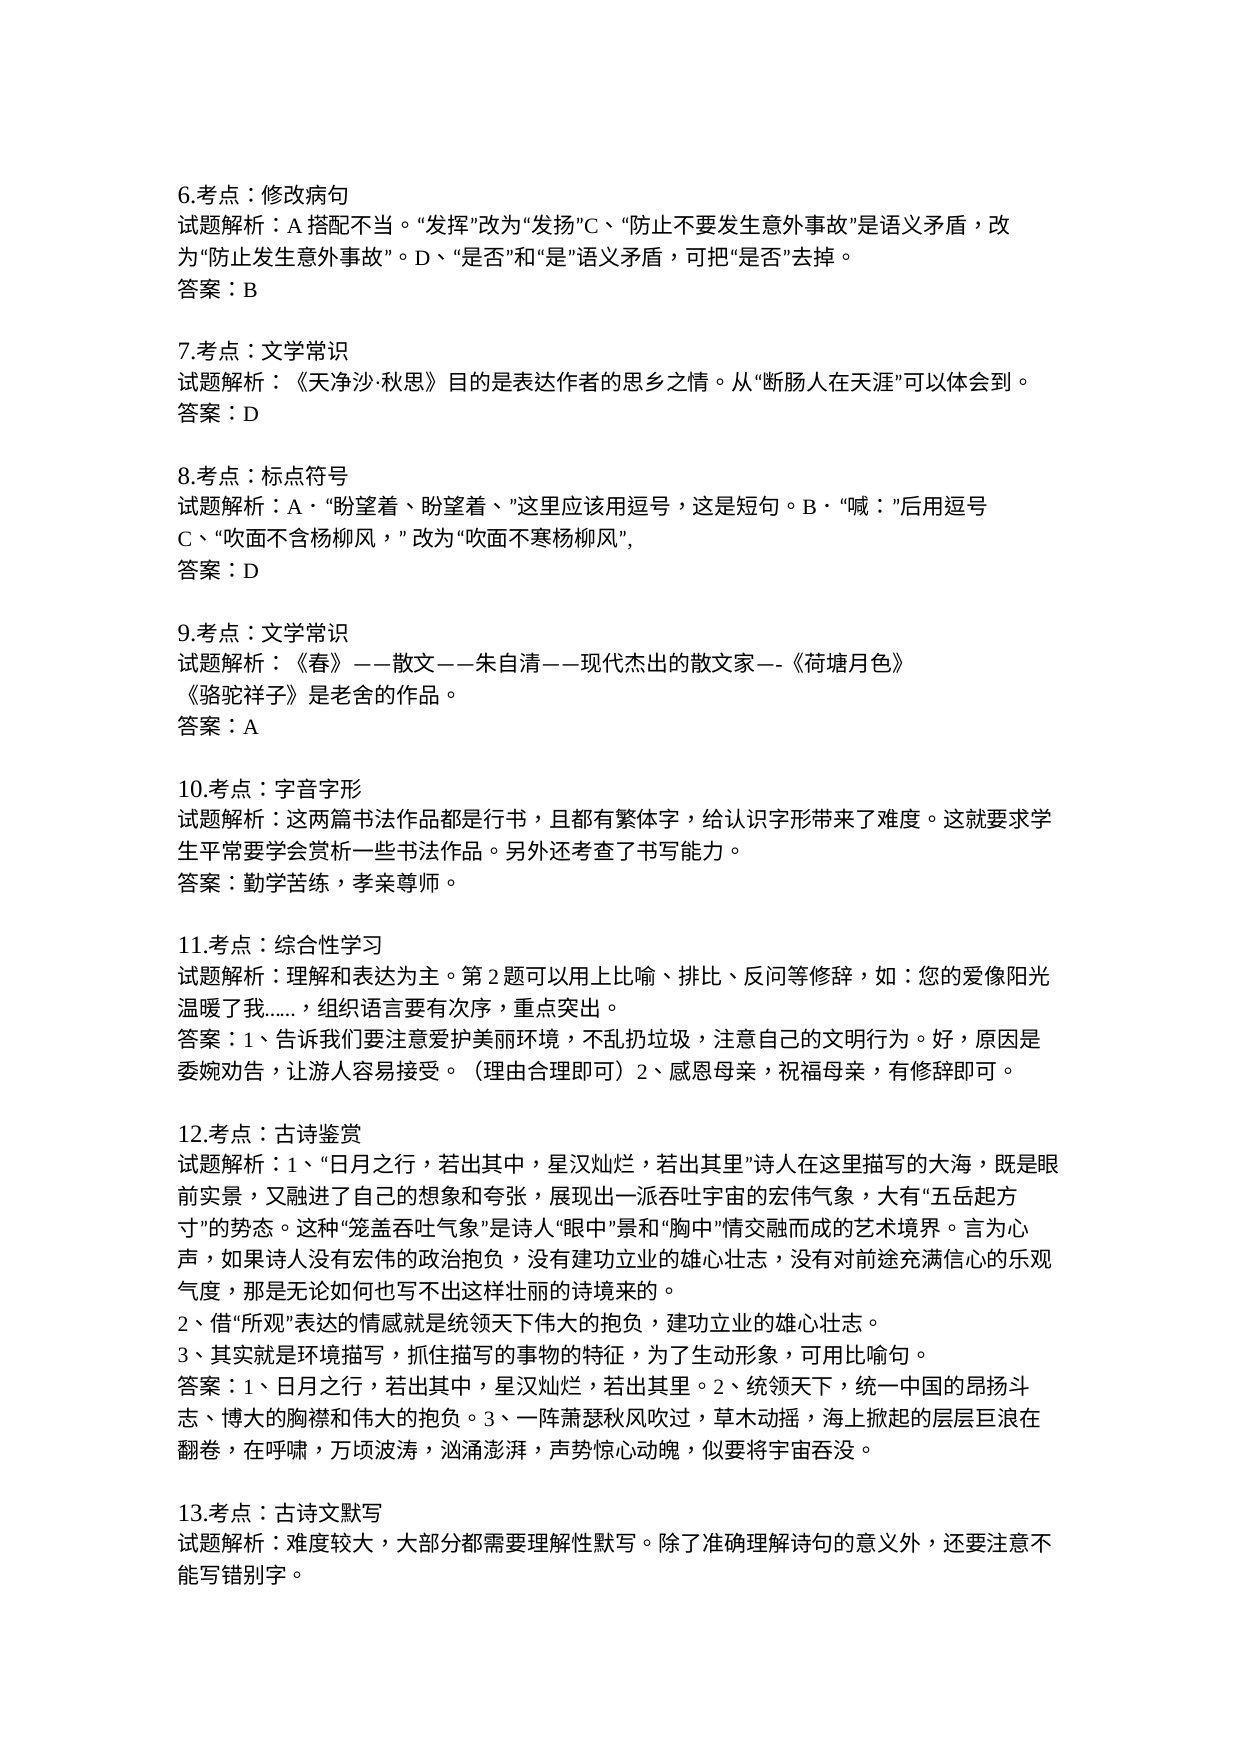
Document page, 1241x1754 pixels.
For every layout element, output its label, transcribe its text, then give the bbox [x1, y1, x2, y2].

text 答案：1、告诉我们要注意爱护美丽环境，不乱扔垃圾，注意自己的文明行为。好，原因是委婉劝告，让游人容易接受。（理由合理即可）2、感恩母亲，祝福母亲，有修辞即可。 [177, 1023, 1063, 1085]
text 11.考点：综合性学习 [177, 898, 1063, 959]
text 试题解析：这两篇书法作品都是行书，且都有繁体字，给认识字形带来了难度。这就要求学生平常要学会赏析一些书法作品。另外还考查了书写能力。 [177, 803, 1063, 865]
text 答案：D [177, 553, 1063, 584]
text 12.考点：古诗鉴赏 [177, 1086, 1063, 1147]
text 试题解析：A搭配不当。“发挥”改为“发扬”C、“防止不要发生意外事故”是语义矛盾，改为“防止发生意外事故”。D、“是否”和“是”语义矛盾，可把“是否”去掉。 [177, 209, 1063, 271]
text 答案：D [177, 397, 1063, 427]
text 9.考点：文学常识 [177, 585, 1063, 646]
text 7.考点：文学常识 [177, 304, 1063, 365]
text 试题解析：1、“日月之行，若出其中，星汉灿烂，若出其里”诗人在这里描写的大海，既是眼前实景，又融进了自己的想象和夸张，展现出一派吞吐宇宙的宏伟气象，大有“五岳起方寸”的势态。这种“笼盖吞吐气象”是诗人“眼中”景和“胸中”情交融而成的艺术境界。言为心声，如果诗人没有宏伟的政治抱负，没有建功立业的雄心壮志，没有对前途充满信心的乐观气度，那是无论如何也写不出这样壮丽的诗境来的。 2、借“所观”表达的情感就是统领天下伟大的抱负，建功立业的雄心壮志。 3、其实就是环境描写，抓住描写的事物的特征，为了生动形象，可用比喻句。 [177, 1147, 1063, 1368]
text 答案：A [177, 710, 1063, 740]
text 试题解析：理解和表达为主。第2题可以用上比喻、排比、反问等修辞，如：您的爱像阳光温暖了我……，组织语言要有次序，重点突出。 [177, 959, 1063, 1021]
text 试题解析：《春》——散文——朱自清——现代杰出的散文家—-《荷塘月色》 《骆驼祥子》是老舍的作品。 [177, 646, 1063, 708]
text 答案：勤学苦练，孝亲尊师。 [177, 866, 1063, 897]
text 试题解析：《天净沙·秋思》目的是表达作者的思乡之情。从“断肠人在天涯”可以体会到。 [177, 365, 1063, 396]
text 13.考点：古诗文默写 [177, 1465, 1063, 1526]
text 10.考点：字音字形 [177, 742, 1063, 803]
text 答案：1、日月之行，若出其中，星汉灿烂，若出其里。2、统领天下，统一中国的昂扬斗志、博大的胸襟和伟大的抱负。3、一阵萧瑟秋风吹过，草木动摇，海上掀起的层层巨浪在翻卷，在呼啸，万顷波涛，汹涌澎湃，声势惊心动魄，似要将宇宙吞没。 [177, 1370, 1063, 1464]
text 试题解析：难度较大，大部分都需要理解性默写。除了准确理解诗句的意义外，还要注意不能写错别字。 [177, 1526, 1063, 1588]
text 试题解析：A．“盼望着、盼望着、”这里应该用逗号，这是短句。B．“喊：”后用逗号 C、“吹面不含杨柳风，” 改为“吹面不寒杨柳风”, [177, 490, 1063, 552]
text 6.考点：修改病句 [177, 148, 1063, 209]
text 8.考点：标点符号 [177, 429, 1063, 490]
text 答案：B [177, 272, 1063, 303]
